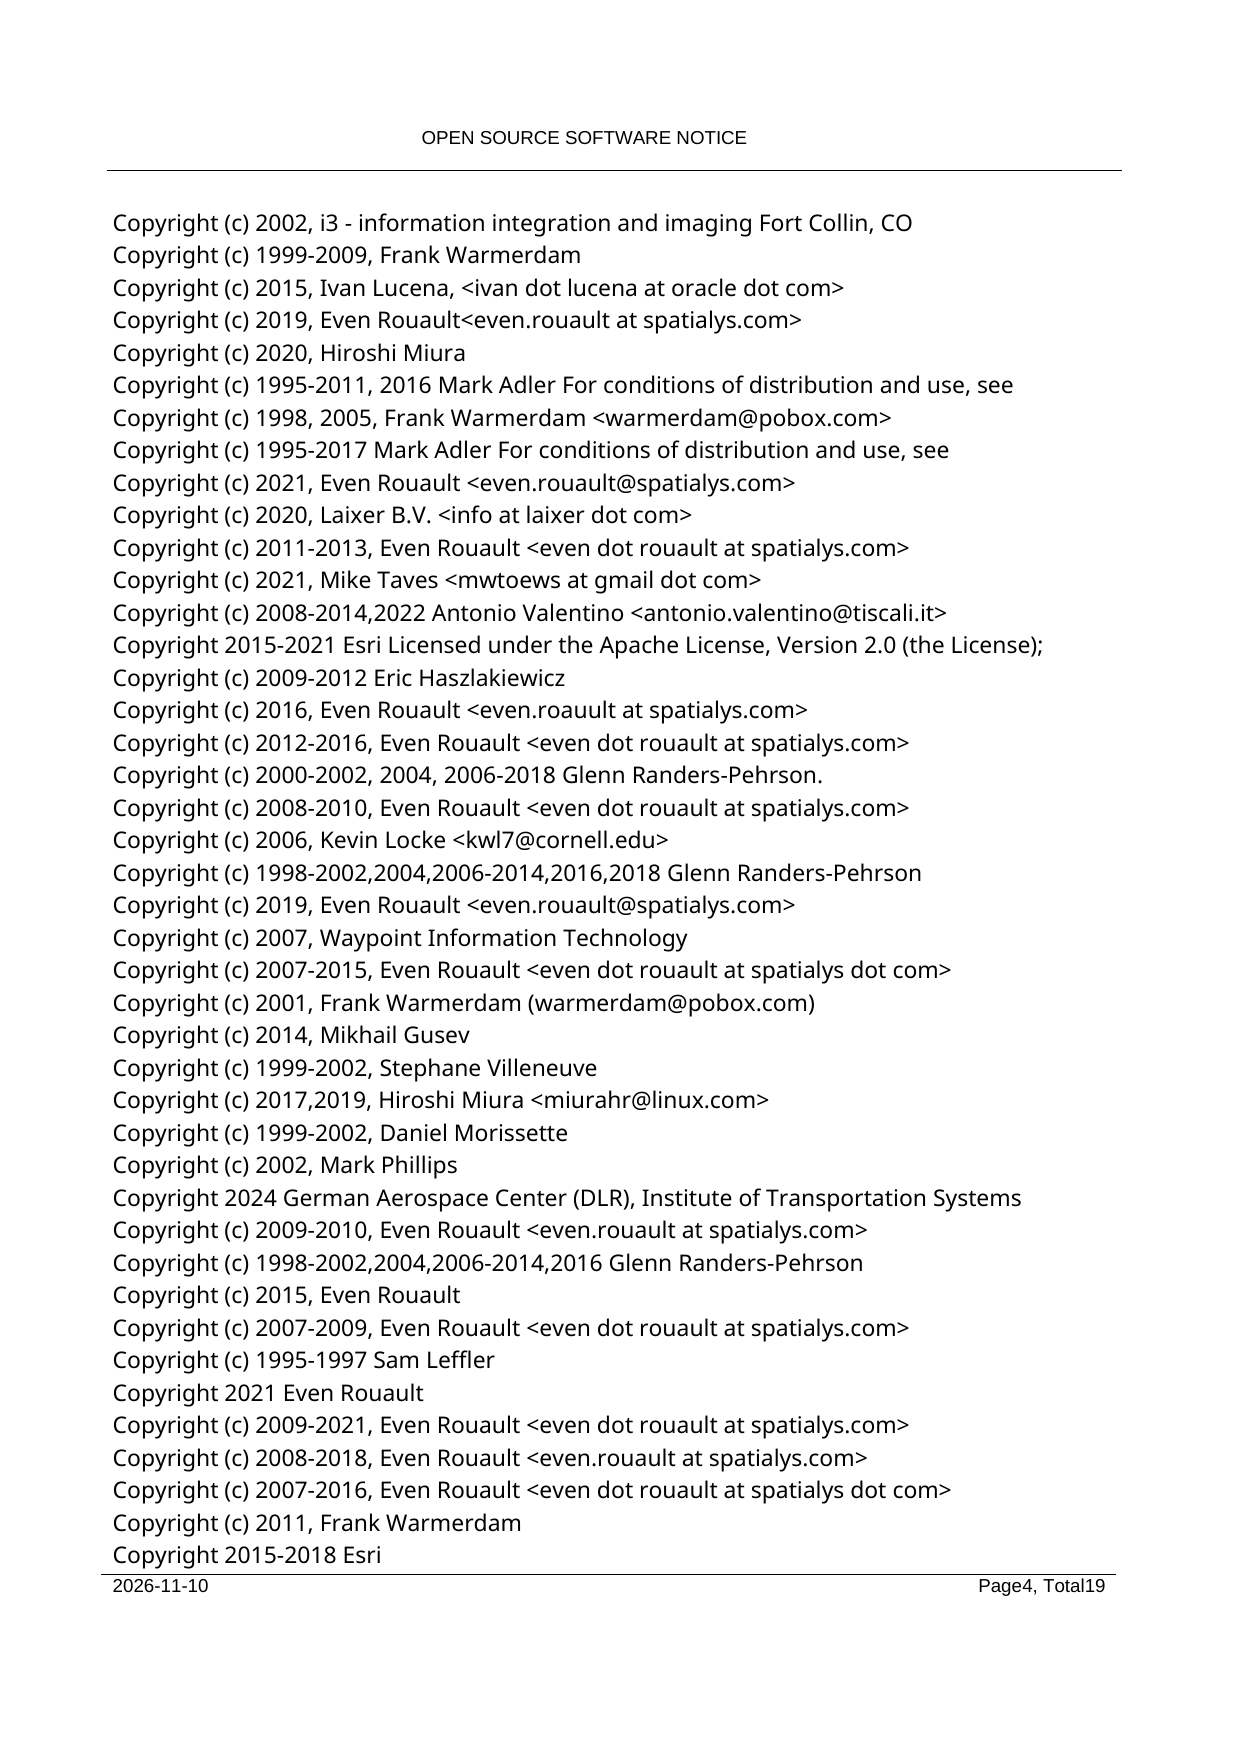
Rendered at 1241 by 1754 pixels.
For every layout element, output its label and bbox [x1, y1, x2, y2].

text [112, 206, 1128, 1571]
